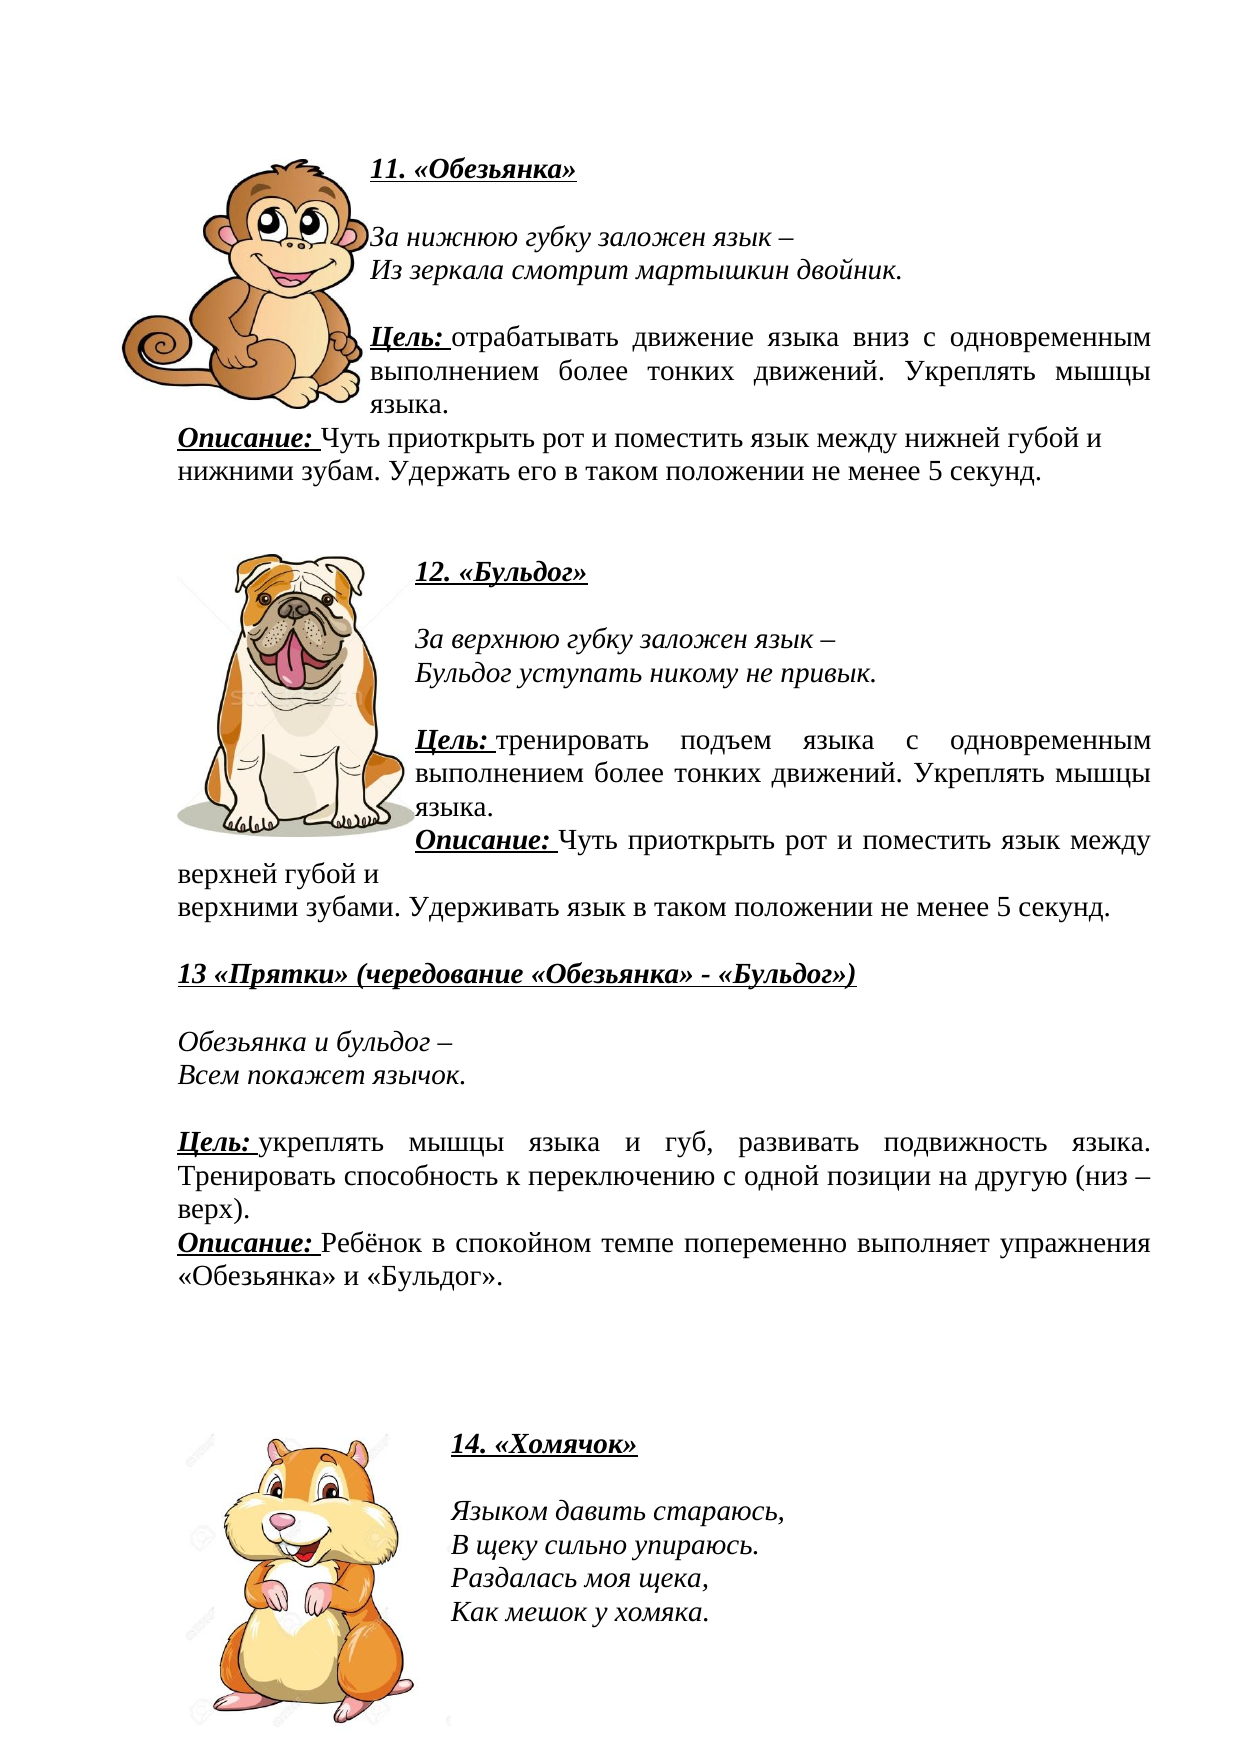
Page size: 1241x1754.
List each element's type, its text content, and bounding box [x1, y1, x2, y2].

text верхними зубами. Удерживать язык в таком положении не менее 5 секунд. [177, 889, 1152, 923]
text За нижнюю губку заложен язык – [370, 219, 1152, 252]
picture [177, 1426, 451, 1733]
text Всем покажет язычок. [177, 1057, 1152, 1091]
text В щеку сильно упираюсь. [451, 1527, 1152, 1560]
text Описание: Чуть приоткрыть рот и поместить язык между верхней губой и [177, 822, 1152, 889]
text Цель: тренировать подъем языка с одновременным выполнением более тонких движений. Укреплять мышцы языка. [415, 722, 1152, 822]
text 14. «Хомячок» [451, 1426, 1152, 1460]
text Бульдог уступать никому не привык. [415, 655, 1152, 688]
text Цель: отрабатывать движение языка вниз с одновременным выполнением более тонких движений. Укреплять мышцы языка. [177, 319, 1152, 420]
text За верхнюю губку заложен язык – [415, 621, 1152, 655]
text Обезьянка и бульдог – [177, 1024, 1152, 1057]
text 12. «Бульдог» [415, 554, 1152, 588]
text 13 «Прятки» (чередование «Обезьянка» - «Бульдог») [177, 957, 1152, 990]
picture [177, 554, 415, 837]
text Описание: Ребёнок в спокойном темпе попеременно выполняет упражнения «Обезьянка» и «Бульдог». [177, 1225, 1152, 1292]
text нижними зубам. Удержать его в таком положении не менее 5 секунд. [177, 453, 1152, 487]
text Описание: Чуть приоткрыть рот и поместить язык между нижней губой и [177, 420, 1152, 453]
text 11. «Обезьянка» [177, 152, 1152, 185]
text Цель: укреплять мышцы языка и губ, развивать подвижность языка. Тренировать способность к переключению с одной позиции на другую (низ – верх). [177, 1124, 1152, 1225]
text Языком давить стараюсь, [451, 1493, 1152, 1527]
text Раздалась моя щека, [451, 1560, 1152, 1594]
text Как мешок у хомяка. [451, 1594, 1152, 1627]
picture [119, 159, 370, 409]
text Из зеркала смотрит мартышкин двойник. [370, 252, 1152, 286]
